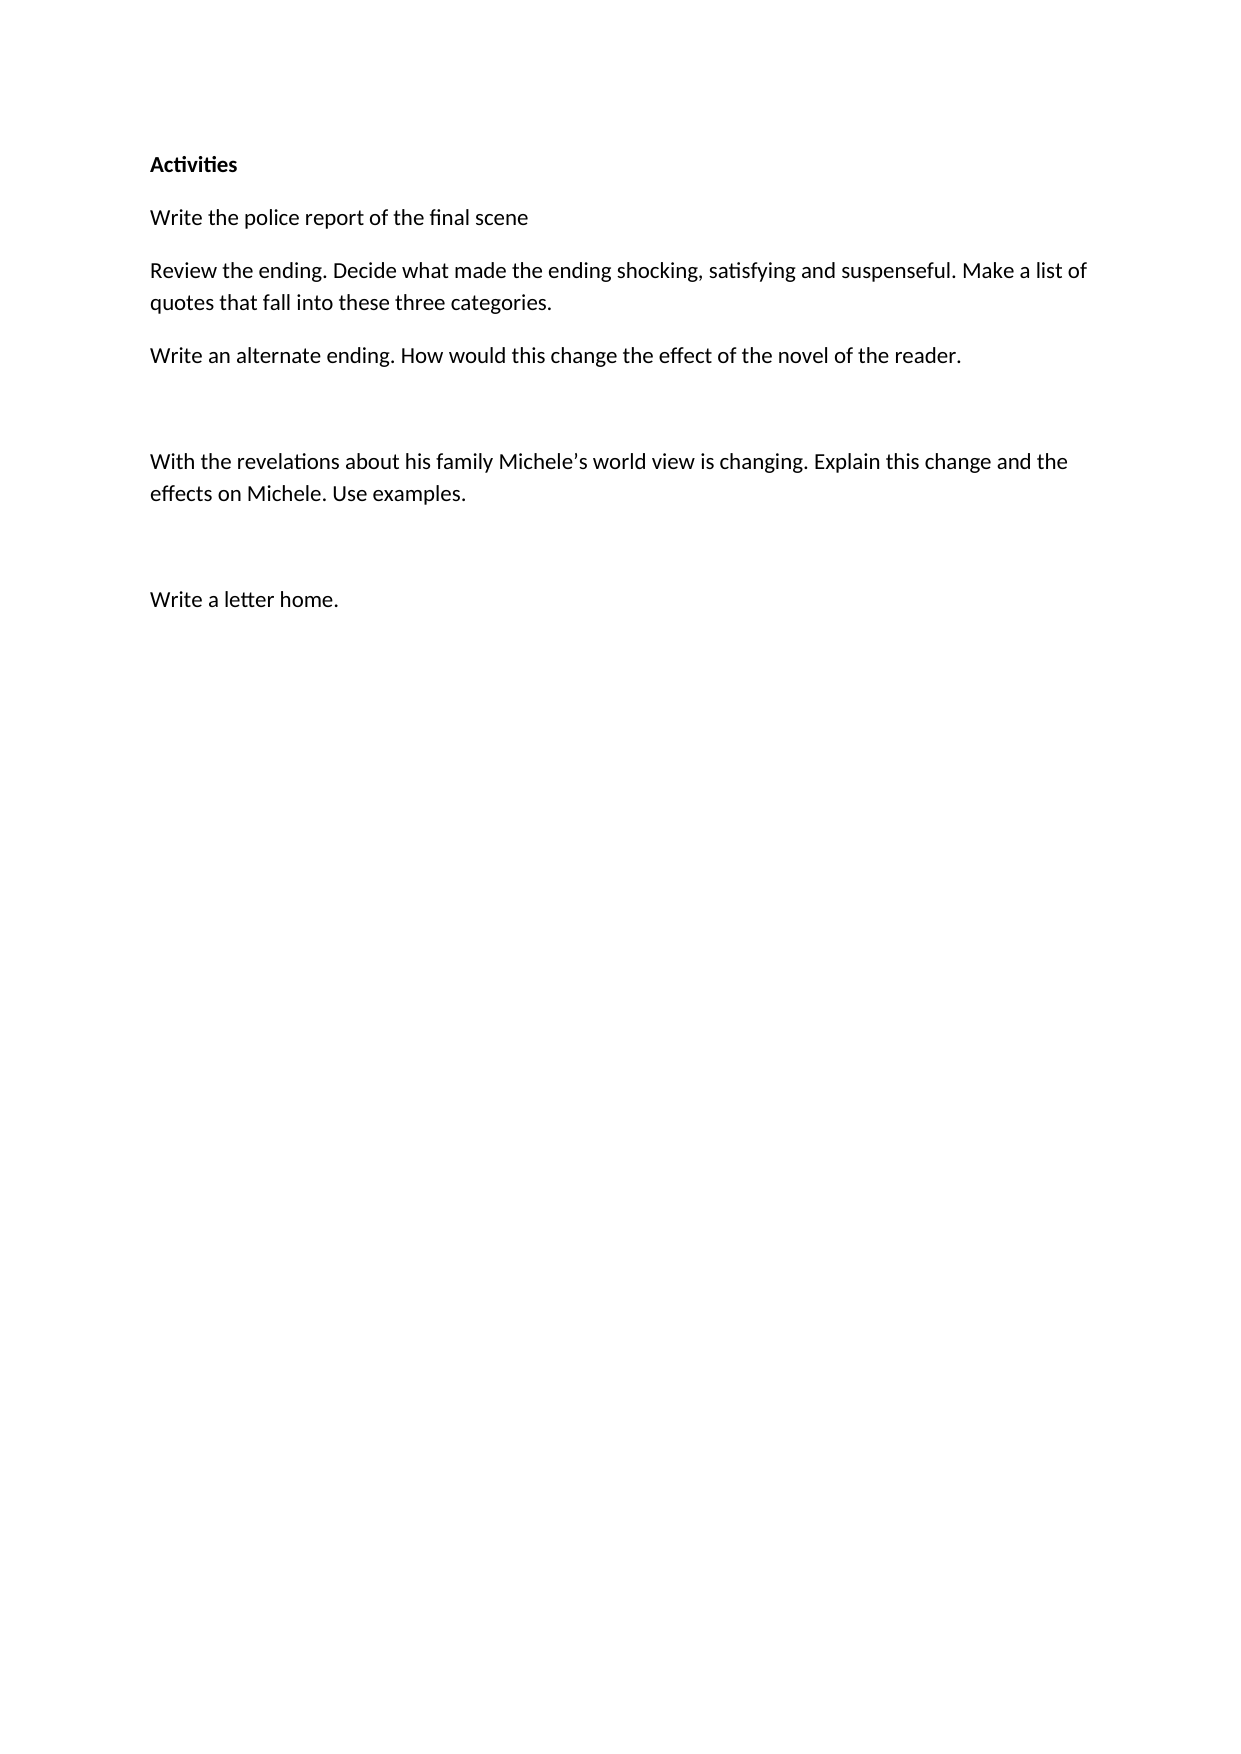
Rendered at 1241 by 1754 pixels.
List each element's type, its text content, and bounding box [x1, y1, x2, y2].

text Write a letter home. [150, 586, 1090, 613]
text With the revelations about his family Michele’s world view is changing. Explain this change and the effects on Michele. Use examples. [150, 447, 1090, 507]
text Review the ending. Decide what made the ending shocking, satisfying and suspenseful. Make a list of quotes that fall into these three categories. [150, 256, 1090, 316]
text Write an alternate ending. How would this change the effect of the novel of the reader. [150, 341, 1090, 369]
text Activities [150, 150, 1090, 178]
text Write the police report of the final scene [150, 203, 1090, 231]
